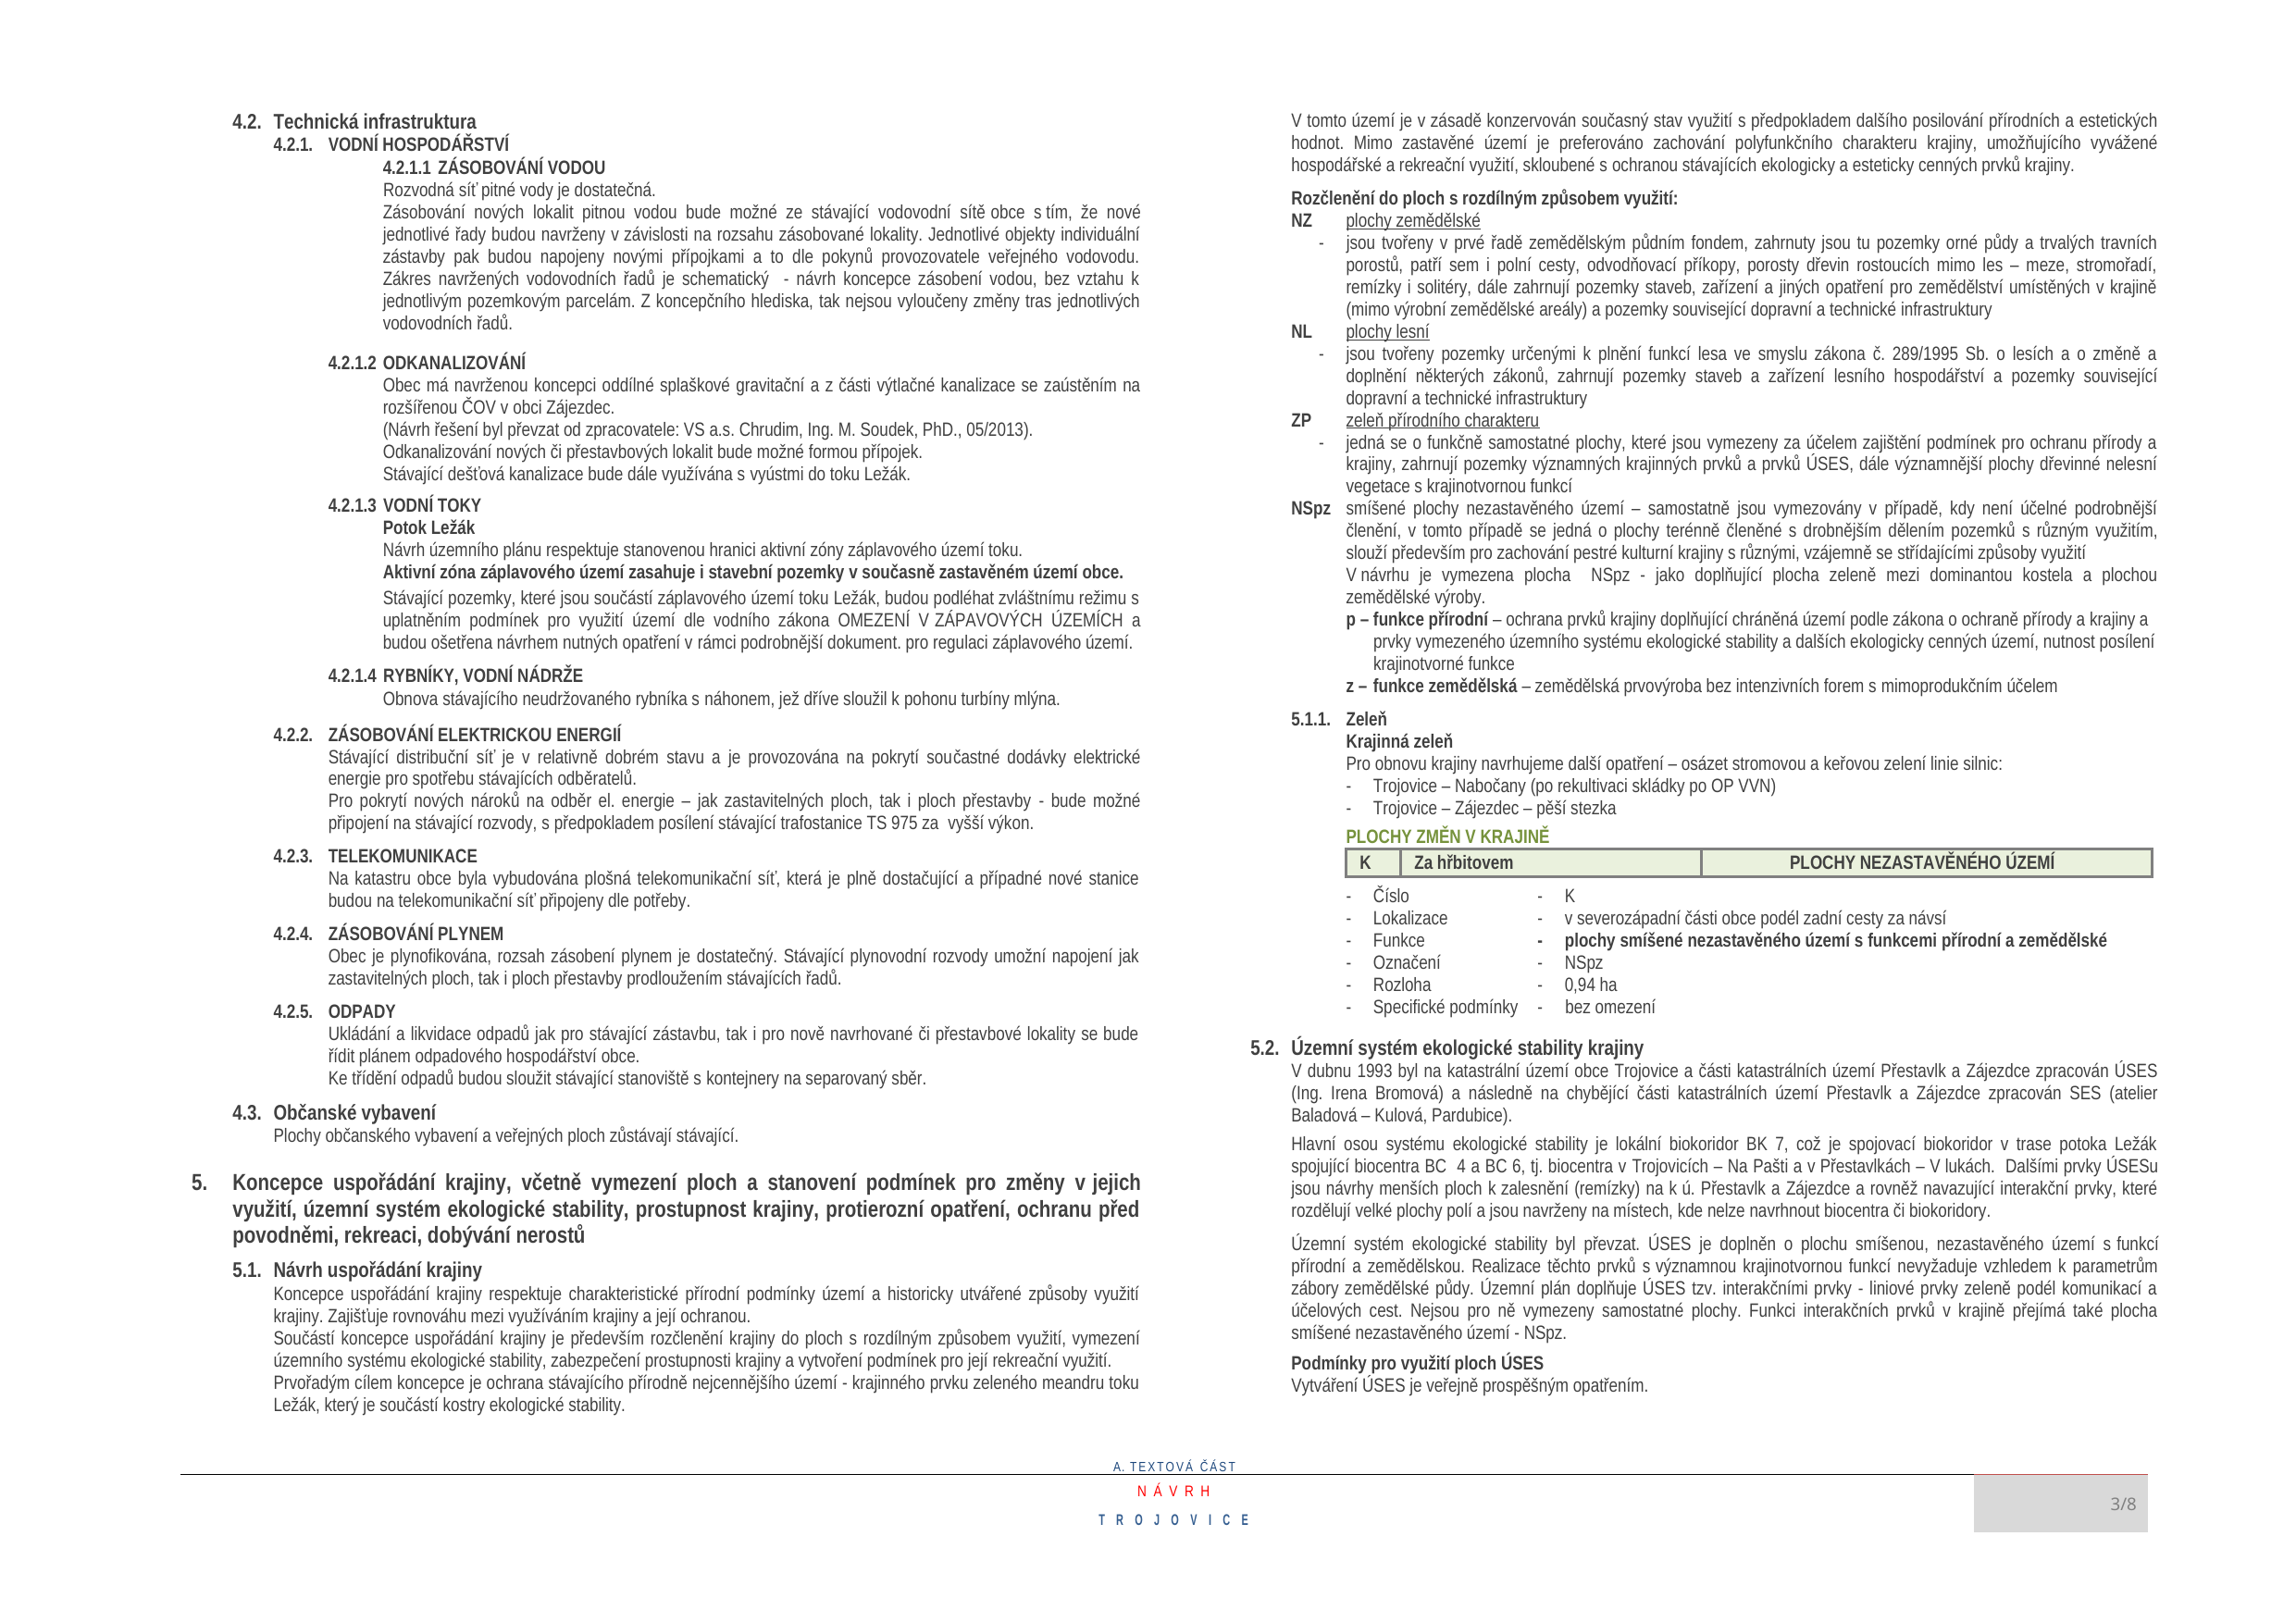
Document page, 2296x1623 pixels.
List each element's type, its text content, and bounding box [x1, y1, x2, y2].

text Stávající distribuční síť je v relativně dobrém stavu a je provozována na pokrytí součastné dodávky elektrické energie pro spotřebu stávajících odběratelů. [328, 745, 1141, 789]
text - jedná se o funkčně samostatné plochy, které jsou vymezeny za účelem zajištění podmínek pro ochranu přírody a krajiny, zahrnují pozemky významných krajinných prvků a prvků ÚSES, dále významnější plochy dřevinné nelesní vegetace s krajinotvornou funkcí [1319, 431, 2159, 497]
text - jsou tvořeny pozemky určenými k plnění funkcí lesa ve smyslu zákona č. 289/1995 Sb. o lesích a o změně a doplnění některých zákonů, zahrnují pozemky staveb a zařízení lesního hospodářství a pozemky související dopravní a technické infrastruktury [1319, 342, 2159, 409]
list Zeleň [1291, 708, 2159, 730]
text 4.2.1.4 RYBNÍKY, VODNÍ NÁDRŽE [328, 664, 1141, 687]
text V tomto území je v zásadě konzervován současný stav využití s předpokladem dalšího posilování přírodních a estetických hodnot. Mimo zastavěné území je preferováno zachování polyfunkčního charakteru krajiny, umožňujícího vyvážené hospodářské a rekreační využití, skloubené s ochranou stávajících ekologicky a esteticky cenných prvků krajiny. [1291, 109, 2159, 176]
text Obnova stávajícího neudržovaného rybníka s náhonem, jež dříve sloužil k pohonu turbíny mlýna. [382, 687, 1141, 710]
text Prvořadým cílem koncepce je ochrana stávajícího přírodně nejcennějšího území - krajinného prvku zeleného meandru toku Ležák, který je součástí kostry ekologické stability. [273, 1371, 1141, 1415]
text V návrhu je vymezena plocha NSpz - jako doplňující plocha zeleně mezi dominantou kostela a plochou zemědělské výroby. [1346, 564, 2159, 608]
list Rozloha - 0,94 ha [1346, 973, 2159, 996]
list 4.2.1.1 ZÁSOBOVÁNÍ VODOU [328, 155, 1141, 179]
list Ukládání a likvidace odpadů jak pro stávající zástavbu, tak i pro nově navrhované či přestavbové lokality se bude řídit plánem odpadového hospodářství obce. [328, 1022, 1141, 1067]
list Označení - NSpz [1346, 951, 2159, 973]
text Odkanalizování nových či přestavbových lokalit bude možné formou přípojek. [382, 440, 1141, 463]
list Funkce - plochy smíšené nezastavěného území s funkcemi přírodní a zemědělské [1346, 929, 2159, 951]
text Koncepce uspořádání krajiny respektuje charakteristické přírodní podmínky území a historicky utvářené způsoby využití krajiny. Zajišťuje rovnováhu mezi využíváním krajiny a její ochranou. [273, 1282, 1141, 1327]
table_header Za hřbitovem [1402, 850, 1700, 875]
text Plochy občanského vybavení a veřejných ploch zůstávají stávající. [273, 1124, 1141, 1146]
list Trojovice – Zájezdec – pěší stezka [1346, 797, 2159, 819]
table_header K [1347, 850, 1399, 875]
list Lokalizace - v severozápadní části obce podél zadní cesty za návsí [1346, 907, 2159, 929]
list Specifické podmínky - bez omezení [1346, 996, 2159, 1017]
text Územní systém ekologické stability byl převzat. ÚSES je doplněn o plochu smíšenou, nezastavěného území s funkcí přírodní a zemědělskou. Realizace těchto prvků s významnou krajinotvornou funkcí nevyžaduje vzhledem k parametrům zábory zemědělské půdy. Územní plán doplňuje ÚSES tzv. interakčními prvky - liniové prvky zeleně podél komunikací a účelových cest. Nejsou pro ně vymezeny samostatné plochy. Funkci interakčních prvků v krajině přejímá také plocha smíšené nezastavěného území - NSpz. [1291, 1233, 2159, 1344]
text Potok Ležák [382, 516, 1141, 539]
text (Návrh řešení byl převzat od zpracovatele: VS a.s. Chrudim, Ing. M. Soudek, PhD., 05/2013). [382, 418, 1141, 440]
text - jsou tvořeny v prvé řadě zemědělským půdním fondem, zahrnuty jsou tu pozemky orné půdy a trvalých travních porostů, patří sem i polní cesty, odvodňovací příkopy, porosty dřevin rostoucích mimo les – meze, stromořadí, remízky i solitéry, dále zahrnují pozemky staveb, zařízení a jiných opatření pro zemědělství umístěných v krajině (mimo výrobní zemědělské areály) a pozemky související dopravní a technické infrastruktury [1319, 231, 2159, 320]
list ZÁSOBOVÁNÍ PLYNEM [273, 923, 1141, 945]
text 5.1. Návrh uspořádání krajiny [232, 1258, 1141, 1282]
list Ke třídění odpadů budou sloužit stávající stanoviště s kontejnery na separovaný sběr. [328, 1067, 1141, 1089]
list ODPADY [273, 1000, 1141, 1022]
text Zásobování nových lokalit pitnou vodou bude možné ze stávající vodovodní sítě obce s tím, že nové jednotlivé řady budou navrženy v závislosti na rozsahu zásobované lokality. Jednotlivé objekty individuální zástavby pak budou napojeny novými přípojkami a to dle pokynů provozovatele veřejného vodovodu. Zákres navržených vodovodních řadů je schematický - návrh koncepce zásobení vodou, bez vztahu k jednotlivým pozemkovým parcelám. Z koncepčního hlediska, tak nejsou vyloučeny změny tras jednotlivých vodovodních řadů. [382, 201, 1141, 334]
text V dubnu 1993 byl na katastrální území obce Trojovice a části katastrálních území Přestavlk a Zájezdce zpracován ÚSES (Ing. Irena Bromová) a následně na chybějící části katastrálních území Přestavlk a Zájezdce zpracován SES (atelier Baladová – Kulová, Pardubice). [1291, 1059, 2159, 1126]
list VODNÍ HOSPODÁŘSTVÍ [273, 133, 1141, 155]
text NL plochy lesní [1291, 320, 2159, 342]
text 5. Koncepce uspořádání krajiny, včetně vymezení ploch a stanovení podmínek pro změny v jejich využití, územní systém ekologické stability, prostupnost krajiny, protierozní opatření, ochranu před povodněmi, rekreaci, dobývání nerostů [192, 1169, 1141, 1248]
text 4.2.1.2 ODKANALIZOVÁNÍ [328, 352, 1141, 374]
list TELEKOMUNIKACE [273, 845, 1141, 867]
text 4.2.1.3 VODNÍ TOKY [328, 494, 1141, 516]
list p – funkce přírodní – ochrana prvků krajiny doplňující chráněná území podle zákona o ochraně přírody a krajiny a prvky vymezeného územního systému ekologické stability a dalších ekologicky cenných území, nutnost posílení krajinotvorné funkce [1346, 608, 2159, 675]
text Stávající pozemky, které jsou součástí záplavového území toku Ležák, budou podléhat zvláštnímu režimu s uplatněním podmínek pro využití území dle vodního zákona OMEZENÍ V ZÁPAVOVÝCH ÚZEMÍCH a budou ošetřena návrhem nutných opatření v rámci podrobnější dokument. pro regulaci záplavového území. [382, 587, 1141, 653]
list Číslo - K [1346, 885, 2159, 907]
list Obec je plynofikována, rozsah zásobení plynem je dostatečný. Stávající plynovodní rozvody umožní napojení jak zastavitelných ploch, tak i ploch přestavby prodloužením stávajících řadů. [328, 945, 1141, 989]
text Součástí koncepce uspořádání krajiny je především rozčlenění krajiny do ploch s rozdílným způsobem využití, vymezení územního systému ekologické stability, zabezpečení prostupnosti krajiny a vytvoření podmínek pro její rekreační využití. [273, 1327, 1141, 1371]
list Trojovice – Nabočany (po rekultivaci skládky po OP VVN) [1346, 774, 2159, 797]
list Občanské vybavení [232, 1100, 1141, 1124]
list Rozvodná síť pitné vody je dostatečná. [382, 179, 1141, 201]
text Na katastru obce byla vybudována plošná telekomunikační síť, která je plně dostačující a případné nové stanice budou na telekomunikační síť připojeny dle potřeby. [328, 867, 1141, 911]
text Aktivní zóna záplavového území zasahuje i stavební pozemky v současně zastavěném území obce. [382, 561, 1141, 582]
text Rozčlenění do ploch s rozdílným způsobem využití: [1291, 187, 2159, 209]
text 5.2. Územní systém ekologické stability krajiny [1250, 1035, 2159, 1059]
text Hlavní osou systému ekologické stability je lokální biokoridor BK 7, což je spojovací biokoridor v trase potoka Ležák spojující biocentra BC 4 a BC 6, tj. biocentra v Trojovicích – Na Pašti a v Přestavlkách – V lukách. Dalšími prvky ÚSESu jsou návrhy menších ploch k zalesnění (remízky) na k ú. Přestavlk a Zájezdce a rovněž navazující interakční prvky, které rozdělují velké plochy polí a jsou navrženy na místech, kde nelze navrhnout biocentra či biokoridory. [1291, 1133, 2159, 1221]
list z – funkce zemědělská – zemědělská prvovýroba bez intenzivních forem s mimoprodukčním účelem [1346, 675, 2159, 697]
text Krajinná zeleň [1346, 730, 2159, 752]
text Pro pokrytí nových nároků na odběr el. energie – jak zastavitelných ploch, tak i ploch přestavby - bude možné připojení na stávající rozvody, s předpokladem posílení stávající trafostanice TS 975 za vyšší výkon. [328, 789, 1141, 834]
list ZÁSOBOVÁNÍ ELEKTRICKOU ENERGIÍ [273, 723, 1141, 745]
text NZ plochy zemědělské [1291, 209, 2159, 231]
table_header PLOCHY NEZASTAVĚNÉHO ÚZEMÍ [1703, 850, 2151, 875]
text Obec má navrženou koncepci oddílné splaškové gravitační a z části výtlačné kanalizace se zaústěním na rozšířenou ČOV v obci Zájezdec. [382, 374, 1141, 418]
text Stávající dešťová kanalizace bude dále využívána s vyústmi do toku Ležák. [382, 463, 1141, 485]
text Pro obnovu krajiny navrhujeme další opatření – osázet stromovou a keřovou zelení linie silnic: [1346, 752, 2159, 774]
text ZP zeleň přírodního charakteru [1291, 409, 2159, 431]
text Vytváření ÚSES je veřejně prospěšným opatřením. [1291, 1374, 2159, 1396]
text NSpz smíšené plochy nezastavěného území – samostatně jsou vymezovány v případě, kdy není účelné podrobnější členění, v tomto případě se jedná o plochy terénně členěné s drobnějším dělením pozemků s různým využitím, slouží především pro zachování pestré kulturní krajiny s různými, vzájemně se střídajícími způsoby využití [1291, 497, 2159, 564]
list PLOCHY ZMĚN V KRAJINĚ [1346, 825, 2159, 848]
list Technická infrastruktura [232, 109, 1141, 133]
text Podmínky pro využití ploch ÚSES [1291, 1352, 2159, 1374]
text Návrh územního plánu respektuje stanovenou hranici aktivní zóny záplavového území toku. [382, 539, 1141, 561]
